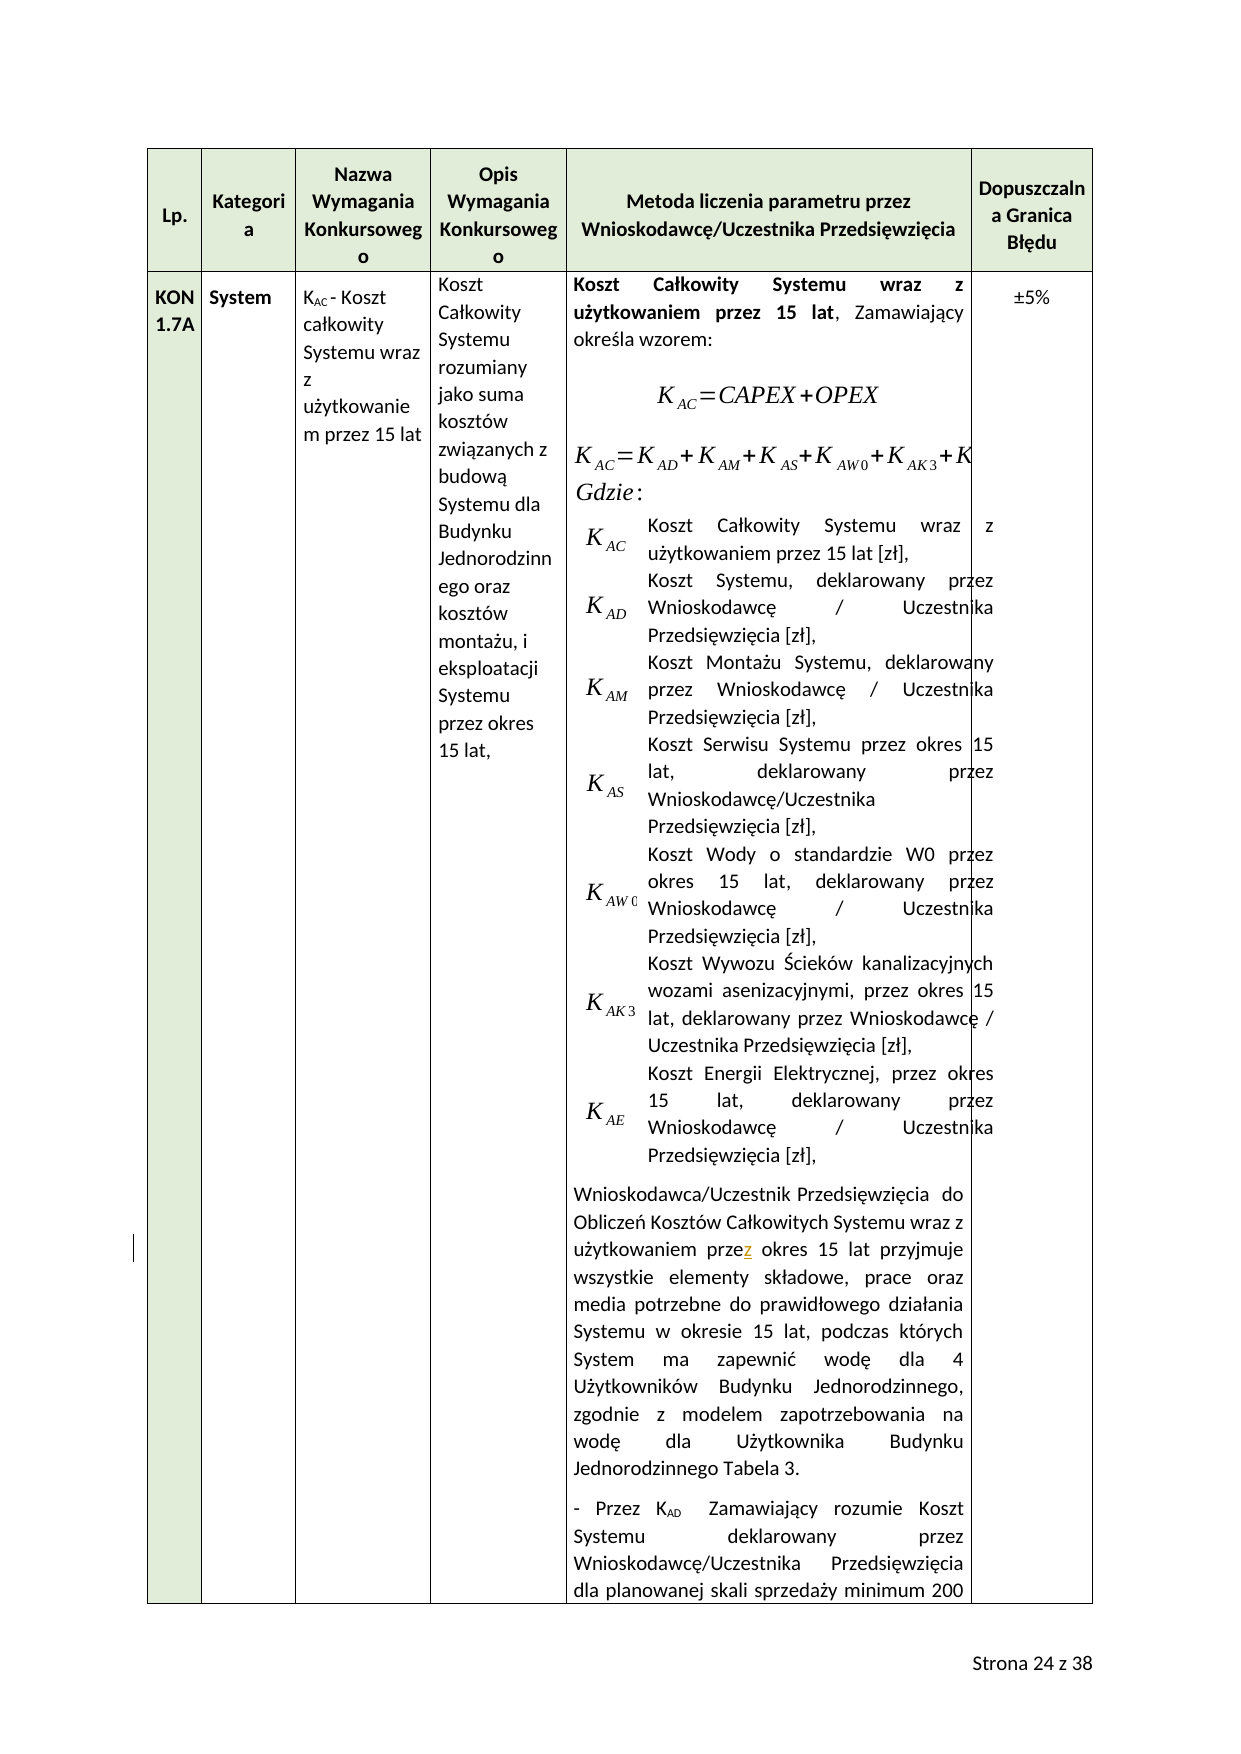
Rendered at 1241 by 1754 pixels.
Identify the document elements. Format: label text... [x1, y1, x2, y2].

table_header Nazwa Wymagania Konkursowego [296, 149, 430, 271]
table_cell KON 1.7A [148, 272, 201, 1603]
table_header Lp. [148, 149, 201, 271]
table_cell System [202, 272, 295, 1603]
table_header Metoda liczenia parametru przez Wnioskodawcę/Uczestnika Przedsięwzięcia [567, 149, 971, 271]
table_cell KAC - Koszt całkowity Systemu wraz z użytkowaniem przez 15 lat [296, 272, 430, 1603]
table_cell ±5% [972, 272, 1092, 1603]
table_header Opis Wymagania Konkursowego [431, 149, 566, 271]
table_header Dopuszczalna Granica Błędu [972, 149, 1092, 271]
table_header Kategoria [202, 149, 295, 271]
